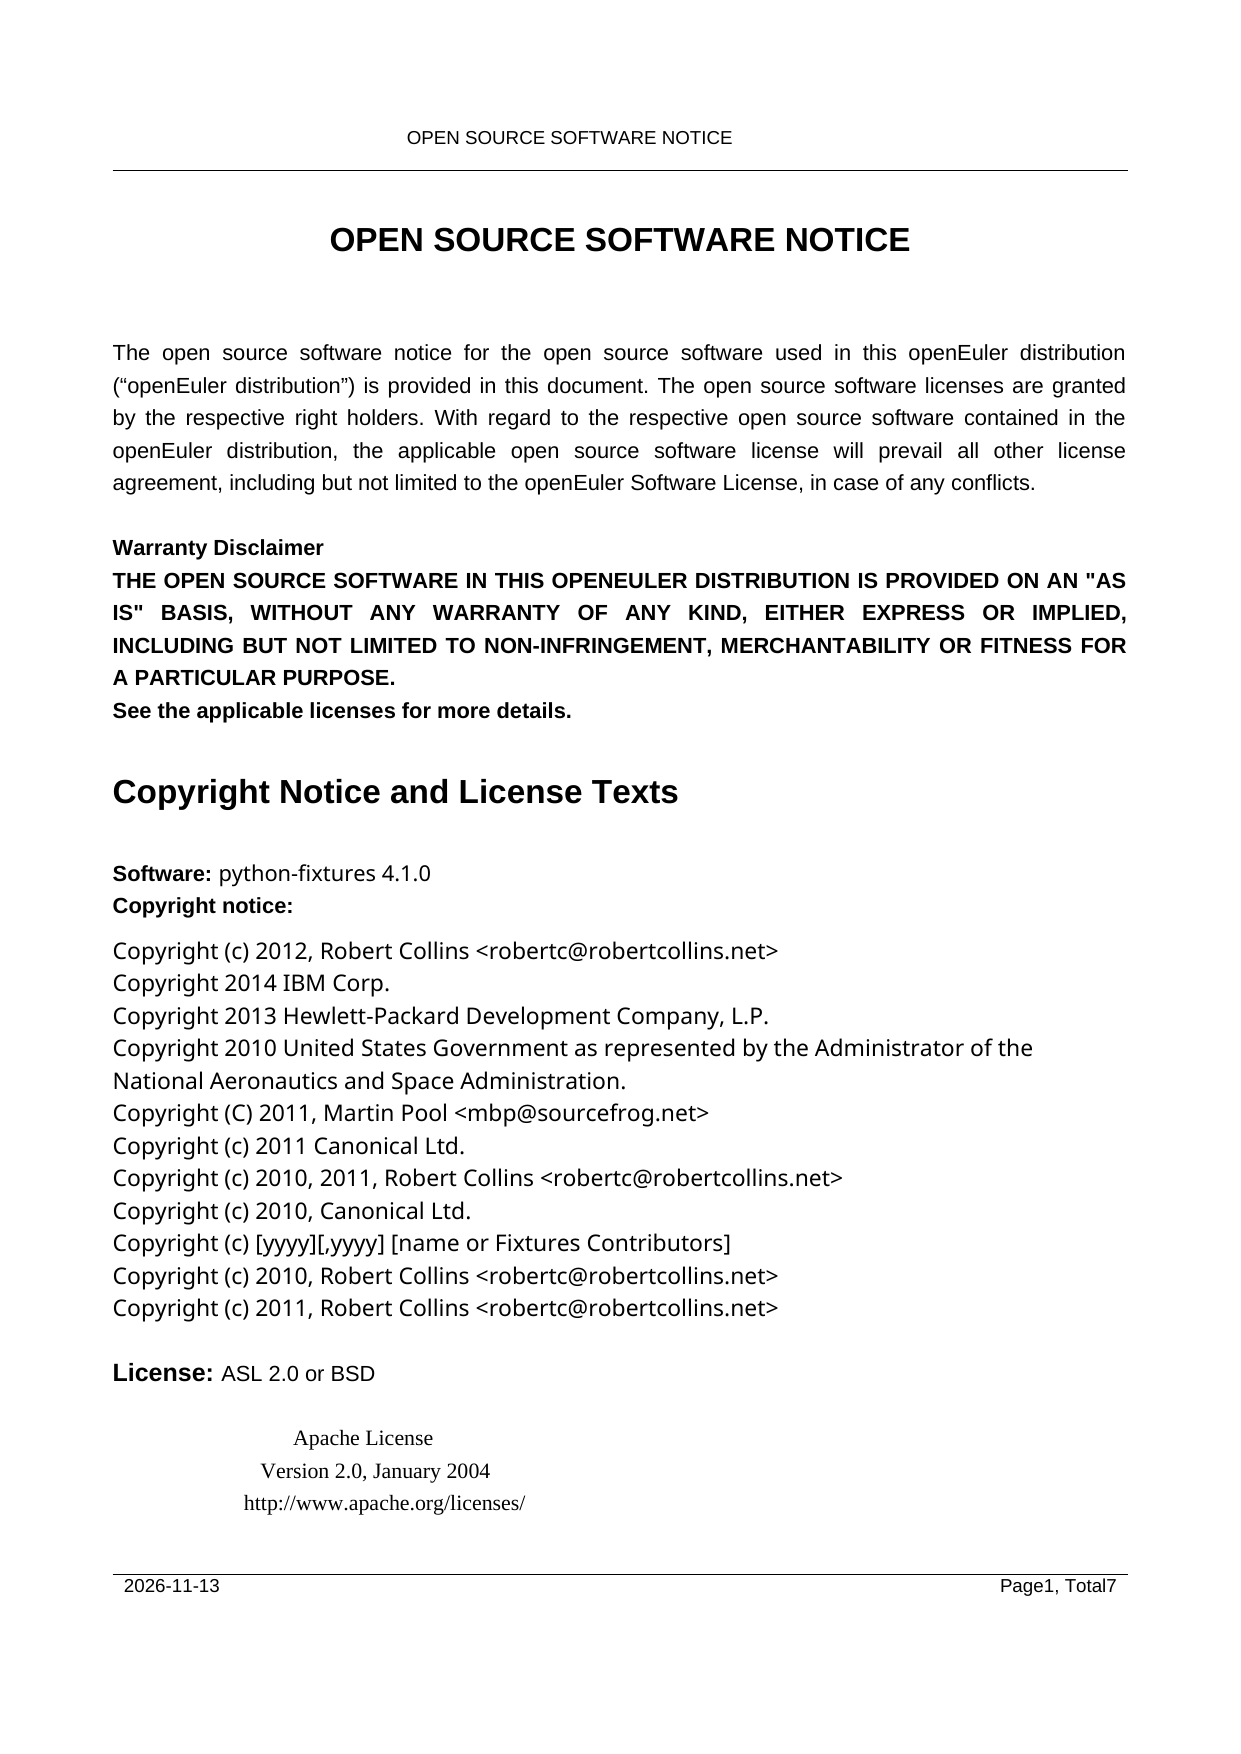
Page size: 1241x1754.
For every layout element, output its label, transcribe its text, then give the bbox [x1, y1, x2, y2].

text Copyright notice: [112, 889, 1128, 921]
text The open source software notice for the open source software used in this openEuler distribution (“openEuler distribution”) is provided in this document. The open source software licenses are granted by the respective right holders. With regard to the respective open source software contained in the openEuler distribution, the applicable open source software license will prevail all other license agreement, including but not limited to the openEuler Software License, in case of any conflicts. [112, 336, 1128, 499]
title Software: python-fixtures 4.1.0 [112, 856, 1128, 889]
text Copyright Notice and License Texts [112, 759, 1128, 824]
text OPEN SOURCE SOFTWARE NOTICE [112, 206, 1128, 271]
text Warranty Disclaimer [112, 531, 1128, 564]
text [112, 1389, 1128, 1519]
text Copyright (c) 2012, Robert Collins <robertc@robertcollins.net> Copyright 2014 IBM Corp. Copyright 2013 Hewlett-Packard Development Company, L.P. Copyright 2010 United States Government as represented by the Administrator of the National Aeronautics and Space Administration. Copyright (C) 2011, Martin Pool <mbp@sourcefrog.net> Copyright (c) 2011 Canonical Ltd. Copyright (c) 2010, 2011, Robert Collins <robertc@robertcollins.net> Copyright (c) 2010, Canonical Ltd. Copyright (c) [yyyy][,yyyy] [name or Fixtures Contributors] Copyright (c) 2010, Robert Collins <robertc@robertcollins.net> Copyright (c) 2011, Robert Collins <robertc@robertcollins.net> [112, 934, 1128, 1356]
text THE OPEN SOURCE SOFTWARE IN THIS OPENEULER DISTRIBUTION IS PROVIDED ON AN "AS IS" BASIS, WITHOUT ANY WARRANTY OF ANY KIND, EITHER EXPRESS OR IMPLIED, INCLUDING BUT NOT LIMITED TO NON-INFRINGEMENT, MERCHANTABILITY OR FITNESS FOR A PARTICULAR PURPOSE. See the applicable licenses for more details. [112, 564, 1128, 726]
text License: ASL 2.0 or BSD [112, 1356, 1128, 1389]
